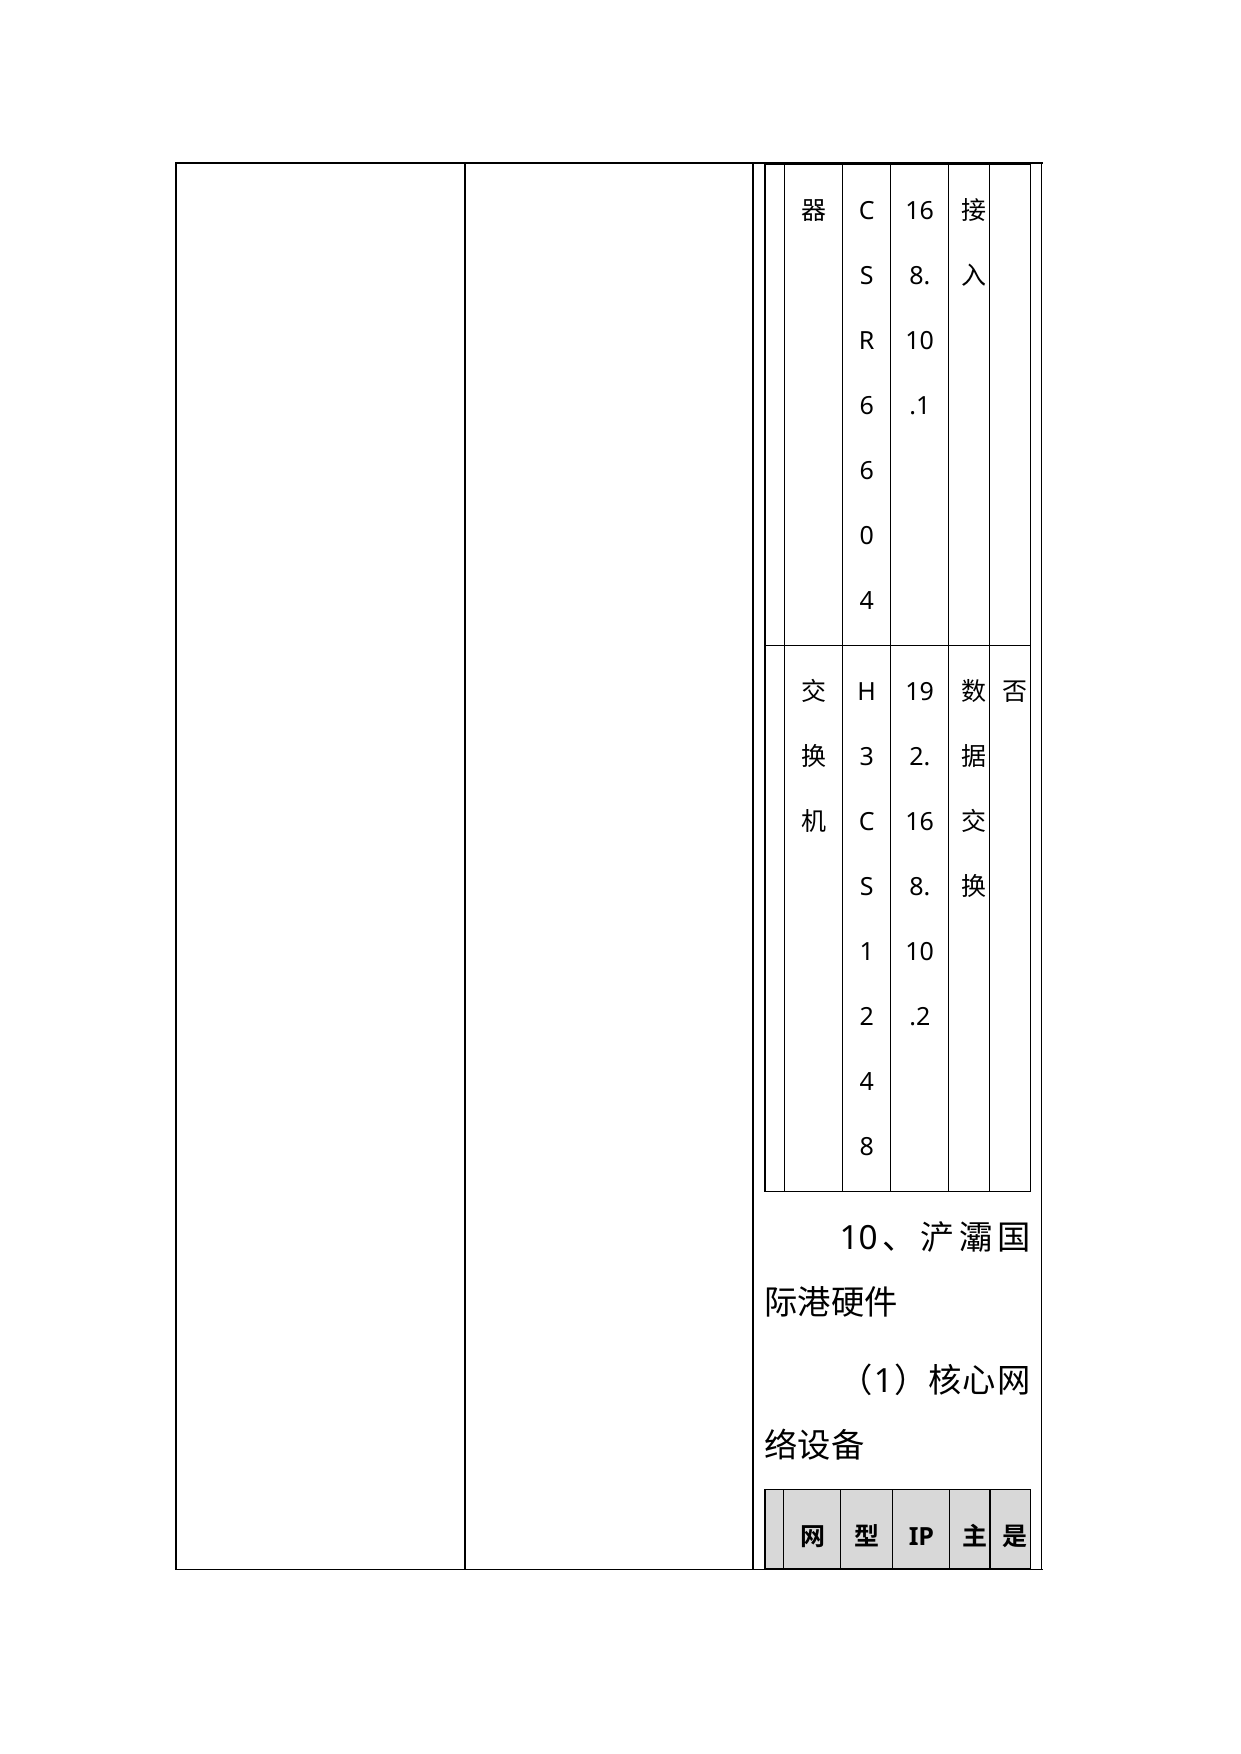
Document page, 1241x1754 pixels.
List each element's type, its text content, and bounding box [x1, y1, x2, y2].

table_cell [466, 164, 752, 1569]
table_cell 1 [177, 164, 464, 1569]
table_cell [754, 164, 1041, 1569]
